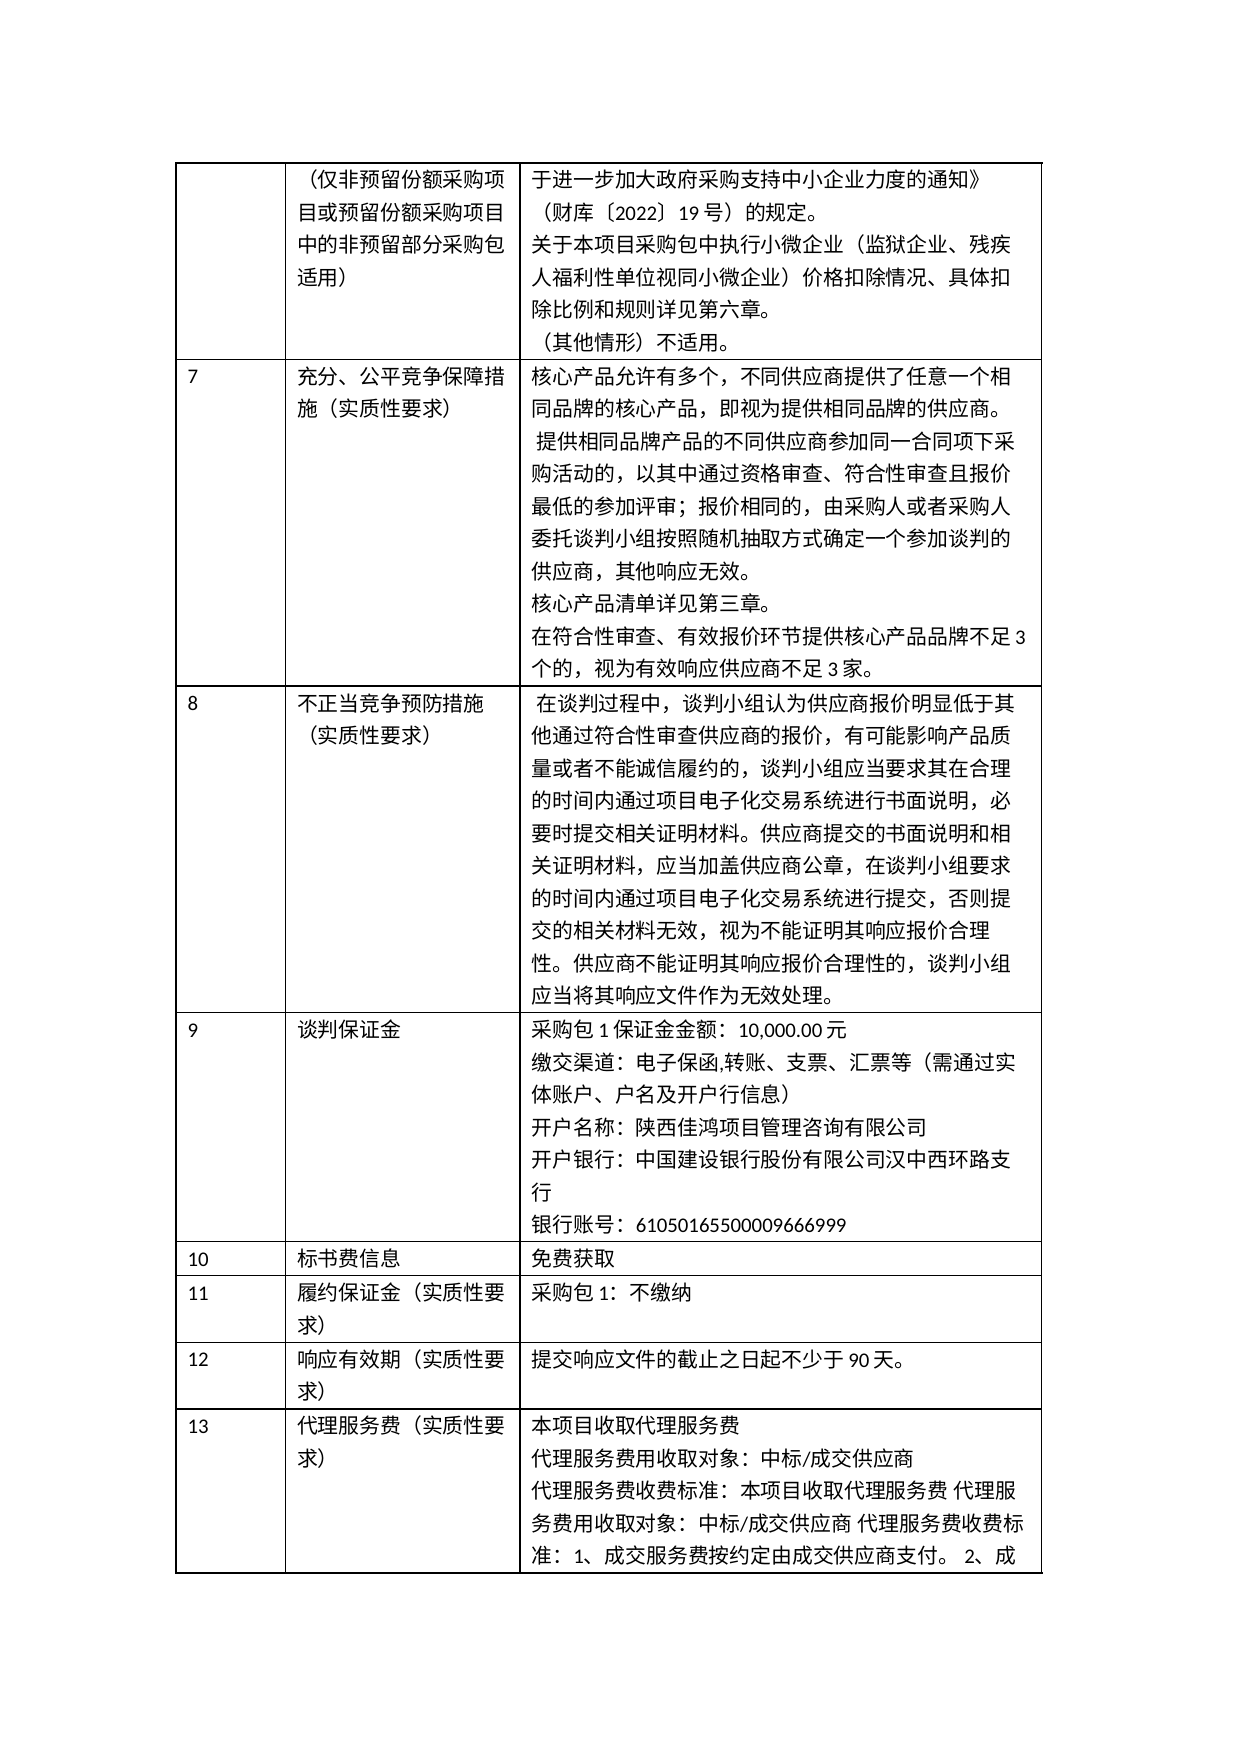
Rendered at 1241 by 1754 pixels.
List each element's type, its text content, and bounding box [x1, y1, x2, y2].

table_cell 8 [177, 687, 285, 1012]
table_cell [521, 164, 1041, 358]
table_cell 在谈判过程中，谈判小组认为供应商报价明显低于其他通过符合性审查供应商的报价，有可能影响产品质量或者不能诚信履约的，谈判小组应当要求其在合理的时间内通过项目电子化交易系统进行书面说明，必要时提交相关证明材料。供应商提交的书面说明和相关证明材料，应当加盖供应商公章，在谈判小组要求的时间内通过项目电子化交易系统进行提交，否则提交的相关材料无效，视为不能证明其响应报价合理性。供应商不能证明其响应报价合理性的，谈判小组应当将其响应文件作为无效处理。 [521, 687, 1041, 1012]
table_cell 13 [177, 1410, 285, 1572]
table_cell 10 [177, 1242, 285, 1275]
table_cell 核心产品允许有多个，不同供应商提供了任意一个相同品牌的核心产品，即视为提供相同品牌的供应商。 提供相同品牌产品的不同供应商参加同一合同项下采购活动的，以其中通过资格审查、符合性审查且报价最低的参加评审；报价相同的，由采购人或者采购人委托谈判小组按照随机抽取方式确定一个参加谈判的供应商，其他响应无效。 核心产品清单详见第三章。 在符合性审查、有效报价环节提供核心产品品牌不足3个的，视为有效响应供应商不足3家。 [521, 360, 1041, 685]
table_cell 不正当竞争预防措施（实质性要求） [286, 687, 519, 1012]
table_cell 6 [177, 164, 285, 358]
table_cell 12 [177, 1343, 285, 1408]
table_cell 采购包1保证金金额：10,000.00元 缴交渠道：电子保函,转账、支票、汇票等（需通过实体账户、户名及开户行信息） 开户名称：陕西佳鸿项目管理咨询有限公司 开户银行：中国建设银行股份有限公司汉中西环路支行 银行账号：61050165500009666999 [521, 1013, 1041, 1241]
table_cell 采购包1：不缴纳 [521, 1276, 1041, 1341]
table_cell 代理服务费（实质性要求） [286, 1410, 519, 1572]
table_cell 7 [177, 360, 285, 685]
table_cell 标书费信息 [286, 1242, 519, 1275]
table_cell 11 [177, 1276, 285, 1341]
table_cell 充分、公平竞争保障措施（实质性要求） [286, 360, 519, 685]
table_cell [521, 1410, 1041, 1572]
table_cell 谈判保证金 [286, 1013, 519, 1241]
table_cell 9 [177, 1013, 285, 1241]
table_cell 提交响应文件的截止之日起不少于90天。 [521, 1343, 1041, 1408]
table_cell 履约保证金（实质性要求） [286, 1276, 519, 1341]
table_cell 免费获取 [521, 1242, 1041, 1275]
table_cell 响应有效期（实质性要求） [286, 1343, 519, 1408]
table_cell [286, 164, 519, 358]
